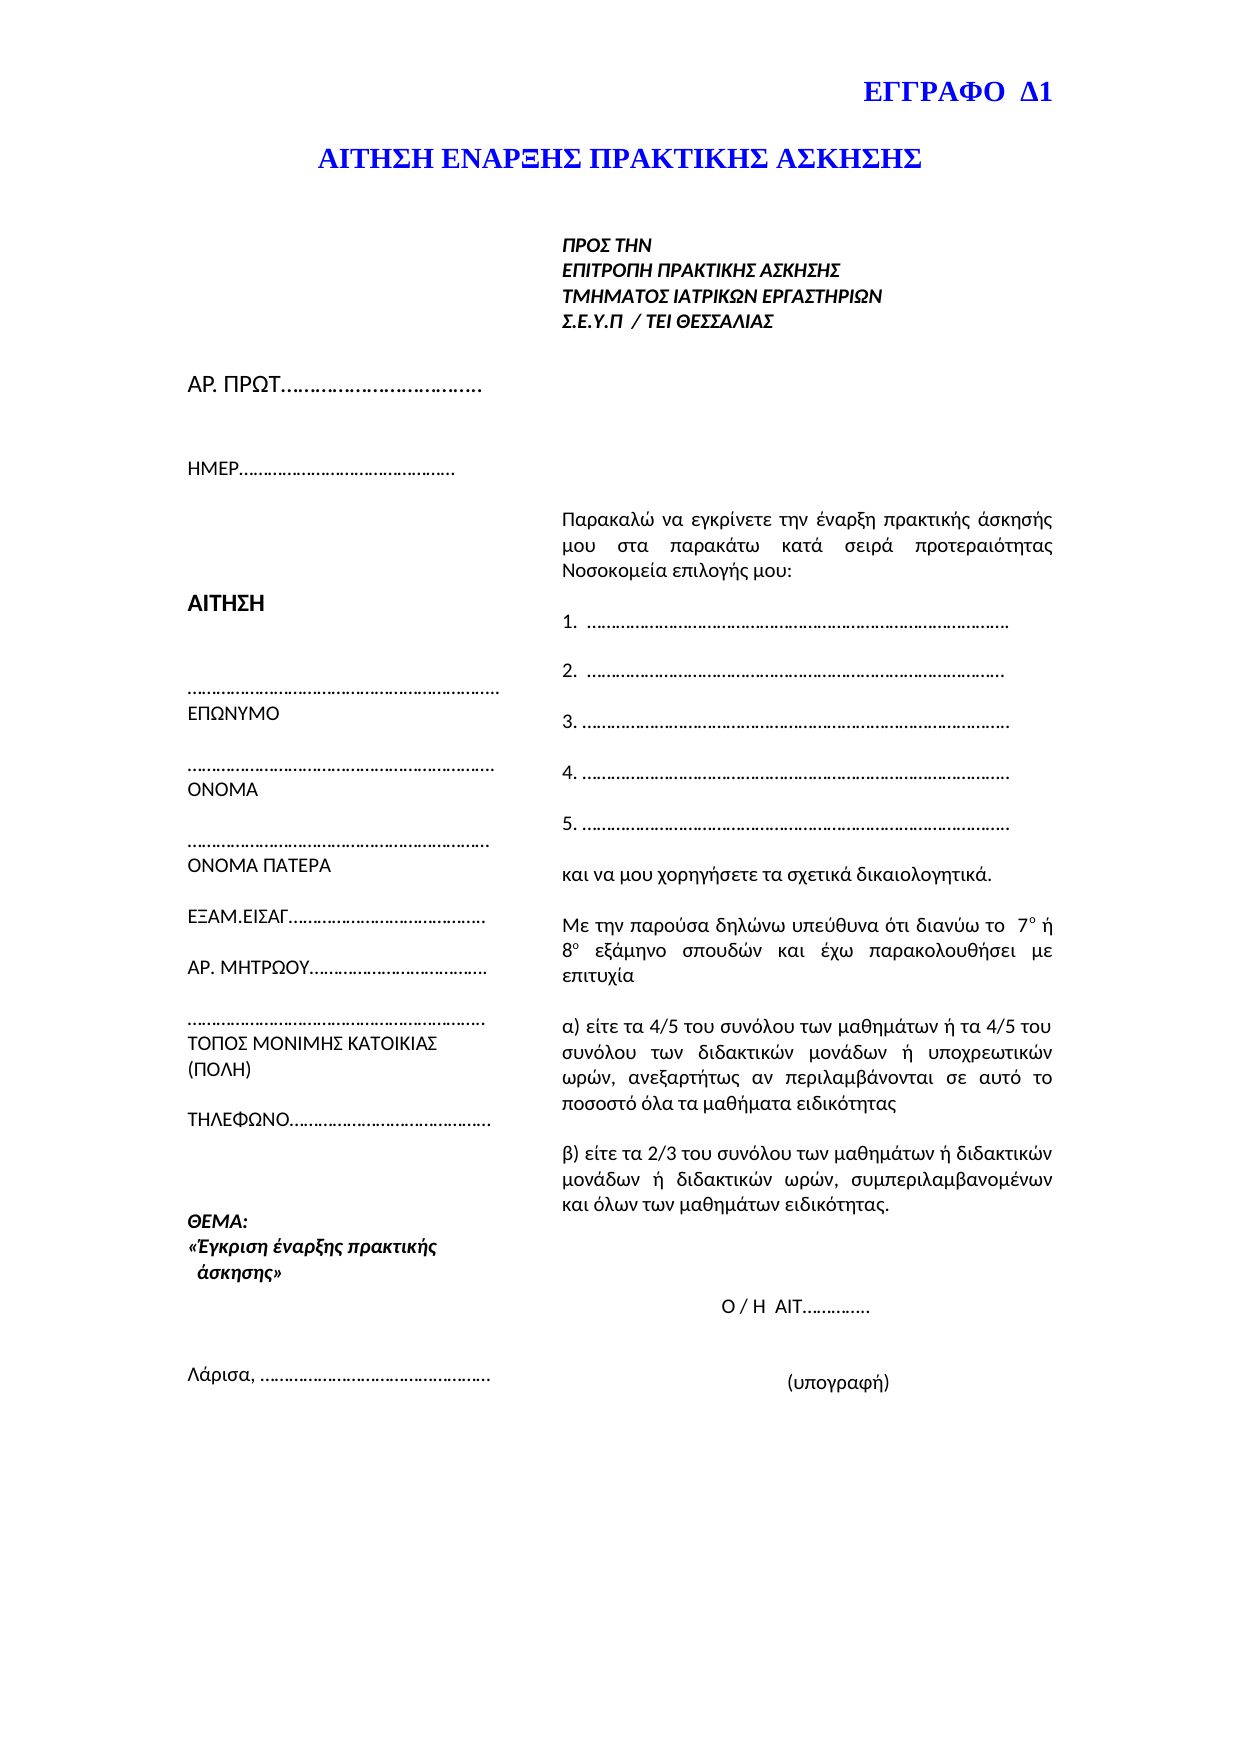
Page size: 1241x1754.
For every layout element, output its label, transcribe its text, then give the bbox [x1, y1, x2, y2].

table_cell ΑΙΤΗΣΗ ……………………………………………………….. ΕΠΩΝΥΜΟ ………………………………………………………. ΟΝΟΜΑ ……………………………………………………… ΟΝΟΜΑ ΠΑΤΕΡΑ ΕΞΑΜ.ΕΙΣΑΓ………………………………….. ΑΡ. ΜΗΤΡΩΟΥ………………………………. …………………………………………………….. ΤΟΠΟΣ ΜΟΝΙΜΗΣ ΚΑΤΟΙΚΙΑΣ (ΠΟΛΗ) ΤΗΛΕΦΩΝΟ…………………………………… ΘΕΜΑ: «Έγκριση έναρξης πρακτικής άσκησης» Λάρισα, ………………………………………… [176, 506, 551, 1412]
table_header ΑΡ. ΠΡΩΤ…………………………….. ΗΜΕΡ……………………………………… [176, 232, 551, 506]
table_header ΠΡΟΣ ΤΗΝ ΕΠΙΤΡΟΠΗ ΠΡΑΚΤΙΚΗΣ ΑΣΚΗΣΗΣ ΤΜΗΜΑΤΟΣ ΙΑΤΡΙΚΩΝ ΕΡΓΑΣΤΗΡΙΩΝ Σ.Ε.Υ.Π / ΤΕΙ ΘΕΣΣΑΛΙΑΣ [551, 232, 1064, 506]
table_cell Παρακαλώ να εγκρίνετε την έναρξη πρακτικής άσκησής μου στα παρακάτω κατά σειρά προτεραιότητας Νοσοκομεία επιλογής μου: 1. ……………………………………………………………………………. 2. …………………………………………………………………………… 3. …………………………………………………………………………….. 4. …………………………………………………………………………….. 5. …………………………………………………………………………….. και να μου χορηγήσετε τα σχετικά δικαιολογητικά. Με την παρούσα δηλώνω υπεύθυνα ότι διανύω το 7ο ή 8ο εξάμηνο σπουδών και έχω παρακολουθήσει με επιτυχία α) είτε τα 4/5 του συνόλου των μαθημάτων ή τα 4/5 του συνόλου των διδακτικών μονάδων ή υποχρεωτικών ωρών, ανεξαρτήτως αν περιλαμβάνονται σε αυτό το ποσοστό όλα τα μαθήματα ειδικότητας β) είτε τα 2/3 του συνόλου των μαθημάτων ή διδακτικών μονάδων ή διδακτικών ωρών, συμπεριλαμβανομένων και όλων των μαθημάτων ειδικότητας. Ο / Η ΑΙΤ………….. (υπογραφή) [551, 506, 1064, 1412]
